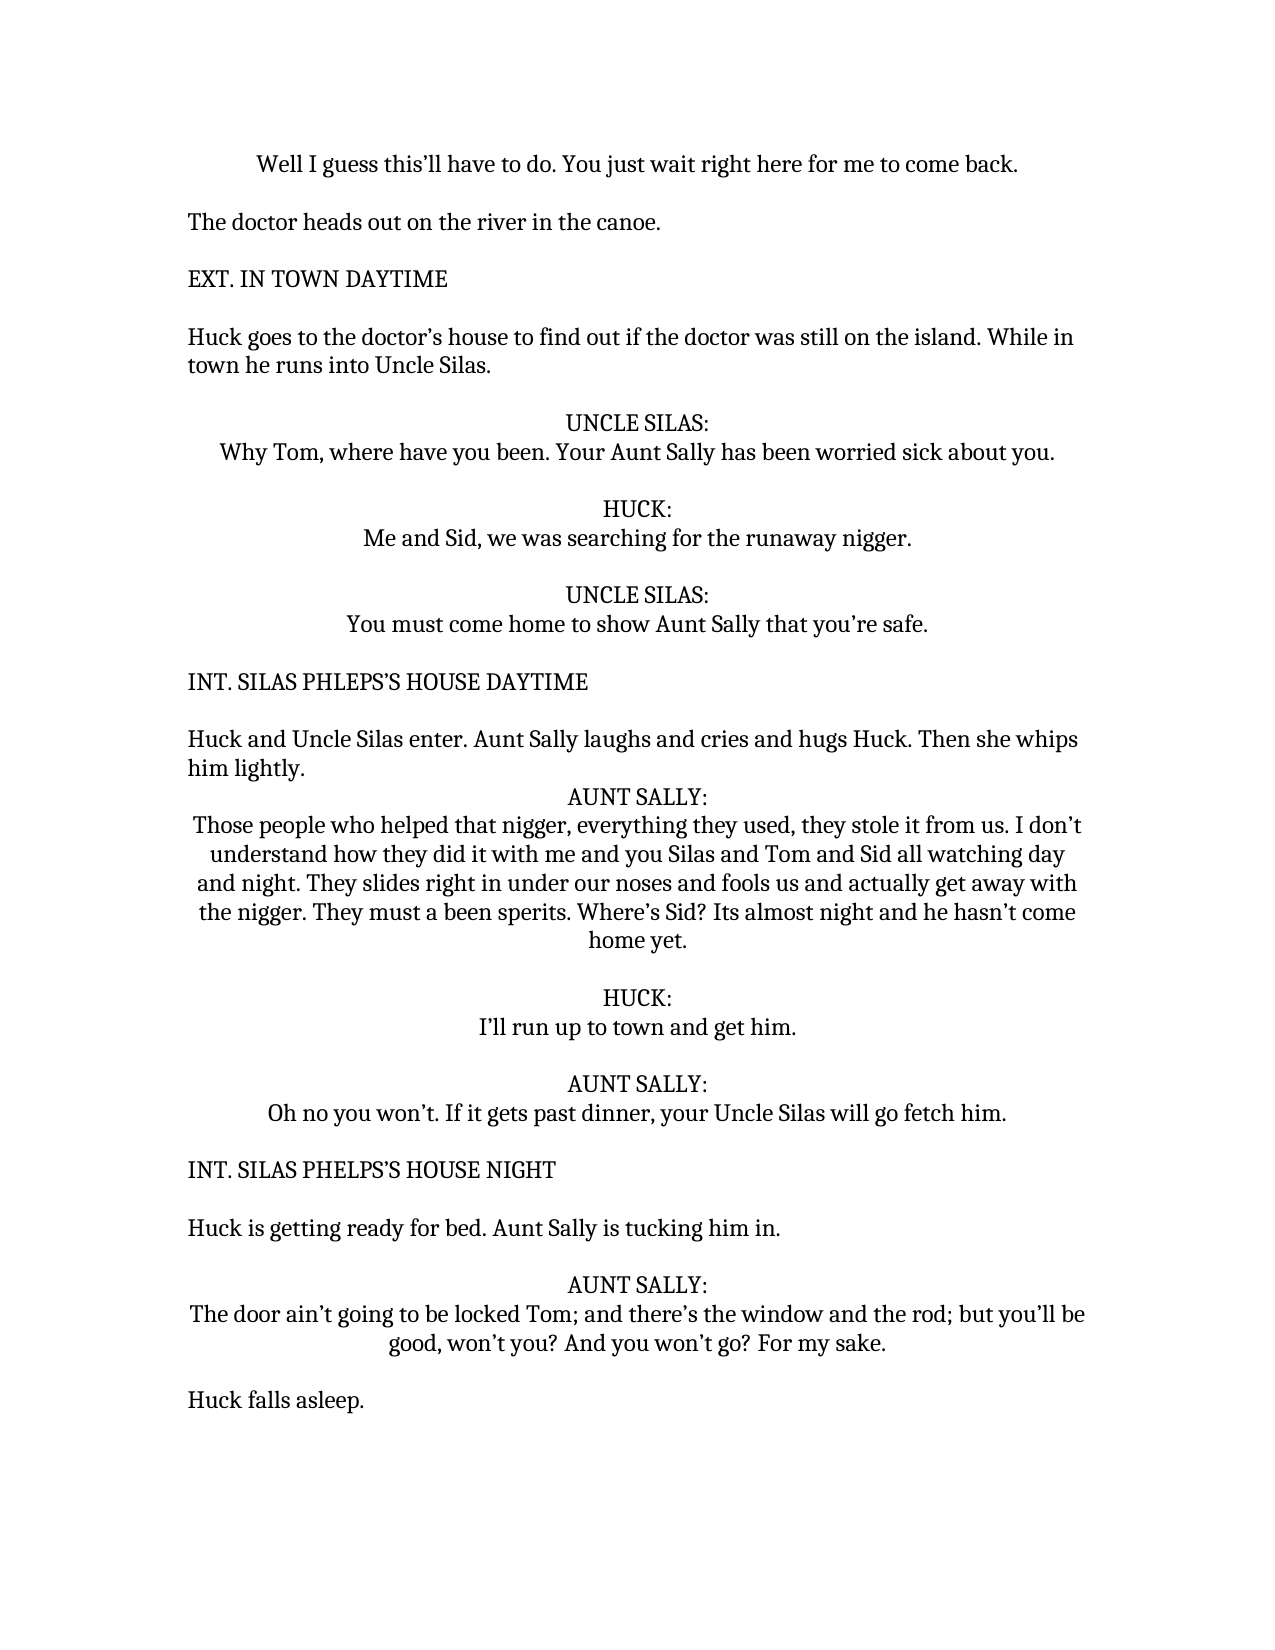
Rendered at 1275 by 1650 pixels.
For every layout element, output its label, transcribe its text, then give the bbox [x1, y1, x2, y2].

text Huck and Uncle Silas enter. Aunt Sally laughs and cries and hugs Huck. Then she whips him lightly. [187, 725, 1087, 782]
text UNCLE SILAS: [187, 409, 1087, 437]
text The doctor heads out on the river in the canoe. [187, 207, 1087, 236]
text HUCK: [187, 984, 1087, 1012]
text Huck is getting ready for bed. Aunt Sally is tucking him in. [187, 1214, 1087, 1242]
text You must come home to show Aunt Sally that you’re safe. [187, 610, 1087, 639]
text I’ll run up to town and get him. [187, 1012, 1087, 1041]
text Me and Sid, we was searching for the runaway nigger. [187, 524, 1087, 552]
text Huck goes to the doctor’s house to find out if the doctor was still on the island. While in town he runs into Uncle Silas. [187, 322, 1087, 380]
text INT. SILAS PHELPS’S HOUSE NIGHT [187, 1156, 1087, 1185]
text Well I guess this’ll have to do. You just wait right here for me to come back. [187, 150, 1087, 179]
text HUCK: [187, 495, 1087, 524]
text AUNT SALLY: [187, 782, 1087, 811]
text Oh no you won’t. If it gets past dinner, your Uncle Silas will go fetch him. [187, 1099, 1087, 1127]
text INT. SILAS PHLEPS’S HOUSE DAYTIME [187, 667, 1087, 696]
text AUNT SALLY: [187, 1271, 1087, 1300]
text Why Tom, where have you been. Your Aunt Sally has been worried sick about you. [187, 437, 1087, 466]
text Those people who helped that nigger, everything they used, they stole it from us. I don’t understand how they did it with me and you Silas and Tom and Sid all watching day and night. They slides right in under our noses and fools us and actually get away with the nigger. They must a been sperits. Where’s Sid? Its almost night and he hasn’t come home yet. [187, 811, 1087, 955]
text EXT. IN TOWN DAYTIME [187, 265, 1087, 294]
text Huck falls asleep. [187, 1386, 1087, 1415]
text AUNT SALLY: [187, 1070, 1087, 1099]
text UNCLE SILAS: [187, 581, 1087, 610]
text The door ain’t going to be locked Tom; and there’s the window and the rod; but you’ll be good, won’t you? And you won’t go? For my sake. [187, 1300, 1087, 1357]
